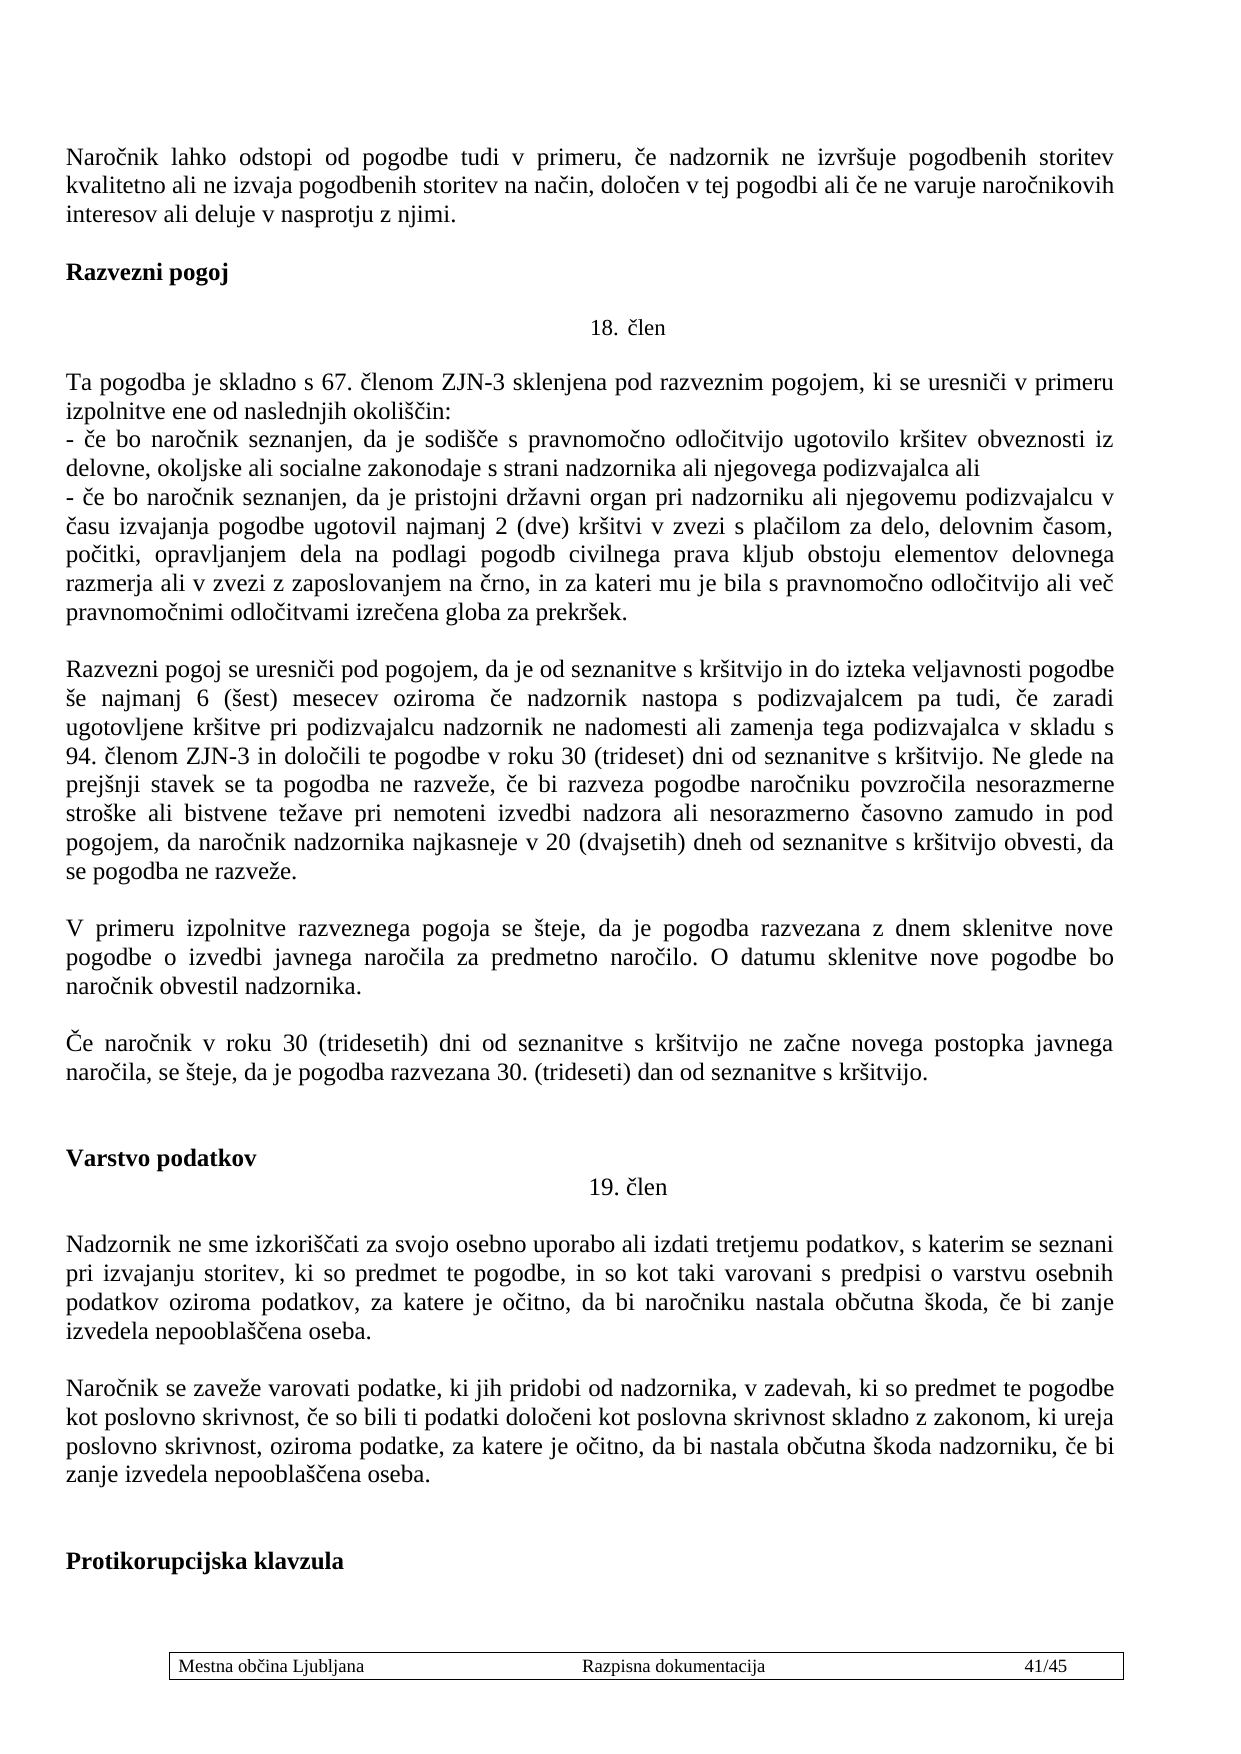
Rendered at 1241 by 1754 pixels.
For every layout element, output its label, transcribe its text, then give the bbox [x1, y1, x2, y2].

text Varstvo podatkov [66, 1143, 1115, 1172]
list člen [141, 314, 1115, 341]
text - če bo naročnik seznanjen, da je sodišče s pravnomočno odločitvijo ugotovilo kršitev obveznosti iz delovne, okoljske ali socialne zakonodaje s strani nadzornika ali njegovega podizvajalca ali [66, 424, 1115, 482]
text Protikorupcijska klavzula [66, 1546, 1115, 1574]
text Razvezni pogoj se uresniči pod pogojem, da je od seznanitve s kršitvijo in do izteka veljavnosti pogodbe še najmanj 6 (šest) mesecev oziroma če nadzornik nastopa s podizvajalcem pa tudi, če zaradi ugotovljene kršitve pri podizvajalcu nadzornik ne nadomesti ali zamenja tega podizvajalca v skladu s 94. členom ZJN-3 in določili te pogodbe v roku 30 (trideset) dni od seznanitve s kršitvijo. Ne glede na prejšnji stavek se ta pogodba ne razveže, če bi razveza pogodbe naročniku povzročila nesorazmerne stroške ali bistvene težave pri nemoteni izvedbi nadzora ali nesorazmerno časovno zamudo in pod pogojem, da naročnik nadzornika najkasneje v 20 (dvajsetih) dneh od seznanitve s kršitvijo obvesti, da se pogodba ne razveže. [66, 654, 1115, 884]
text - če bo naročnik seznanjen, da je pristojni državni organ pri nadzorniku ali njegovemu podizvajalcu v času izvajanja pogodbe ugotovil najmanj 2 (dve) kršitvi v zvezi s plačilom za delo, delovnim časom, počitki, opravljanjem dela na podlagi pogodb civilnega prava kljub obstoju elementov delovnega razmerja ali v zvezi z zaposlovanjem na črno, in za kateri mu je bila s pravnomočno odločitvijo ali več pravnomočnimi odločitvami izrečena globa za prekršek. [66, 482, 1115, 626]
list Ta pogodba je skladno s 67. členom ZJN-3 sklenjena pod razveznim pogojem, ki se uresniči v primeru izpolnitve ene od naslednjih okoliščin: [66, 367, 1115, 424]
list člen [141, 1172, 1115, 1201]
list V primeru izpolnitve razveznega pogoja se šteje, da je pogodba razvezana z dnem sklenitve nove pogodbe o izvedbi javnega naročila za predmetno naročilo. O datumu sklenitve nove pogodbe bo naročnik obvestil nadzornika. [66, 913, 1115, 999]
text Razvezni pogoj [66, 257, 1115, 286]
text Če naročnik v roku 30 (tridesetih) dni od seznanitve s kršitvijo ne začne novega postopka javnega naročila, se šteje, da je pogodba razvezana 30. (trideseti) dan od seznanitve s kršitvijo. [66, 1028, 1115, 1086]
text Nadzornik ne sme izkoriščati za svojo osebno uporabo ali izdati tretjemu podatkov, s katerim se seznani pri izvajanju storitev, ki so predmet te pogodbe, in so kot taki varovani s predpisi o varstvu osebnih podatkov oziroma podatkov, za katere je očitno, da bi naročniku nastala občutna škoda, če bi zanje izvedela nepooblaščena oseba. [66, 1229, 1115, 1344]
text Naročnik se zaveže varovati podatke, ki jih pridobi od nadzornika, v zadevah, ki so predmet te pogodbe kot poslovno skrivnost, če so bili ti podatki določeni kot poslovna skrivnost skladno z zakonom, ki ureja poslovno skrivnost, oziroma podatke, za katere je očitno, da bi nastala občutna škoda nadzorniku, če bi zanje izvedela nepooblaščena oseba. [66, 1373, 1115, 1488]
text Naročnik lahko odstopi od pogodbe tudi v primeru, če nadzornik ne izvršuje pogodbenih storitev kvalitetno ali ne izvaja pogodbenih storitev na način, določen v tej pogodbi ali če ne varuje naročnikovih interesov ali deluje v nasprotju z njimi. [66, 142, 1115, 228]
